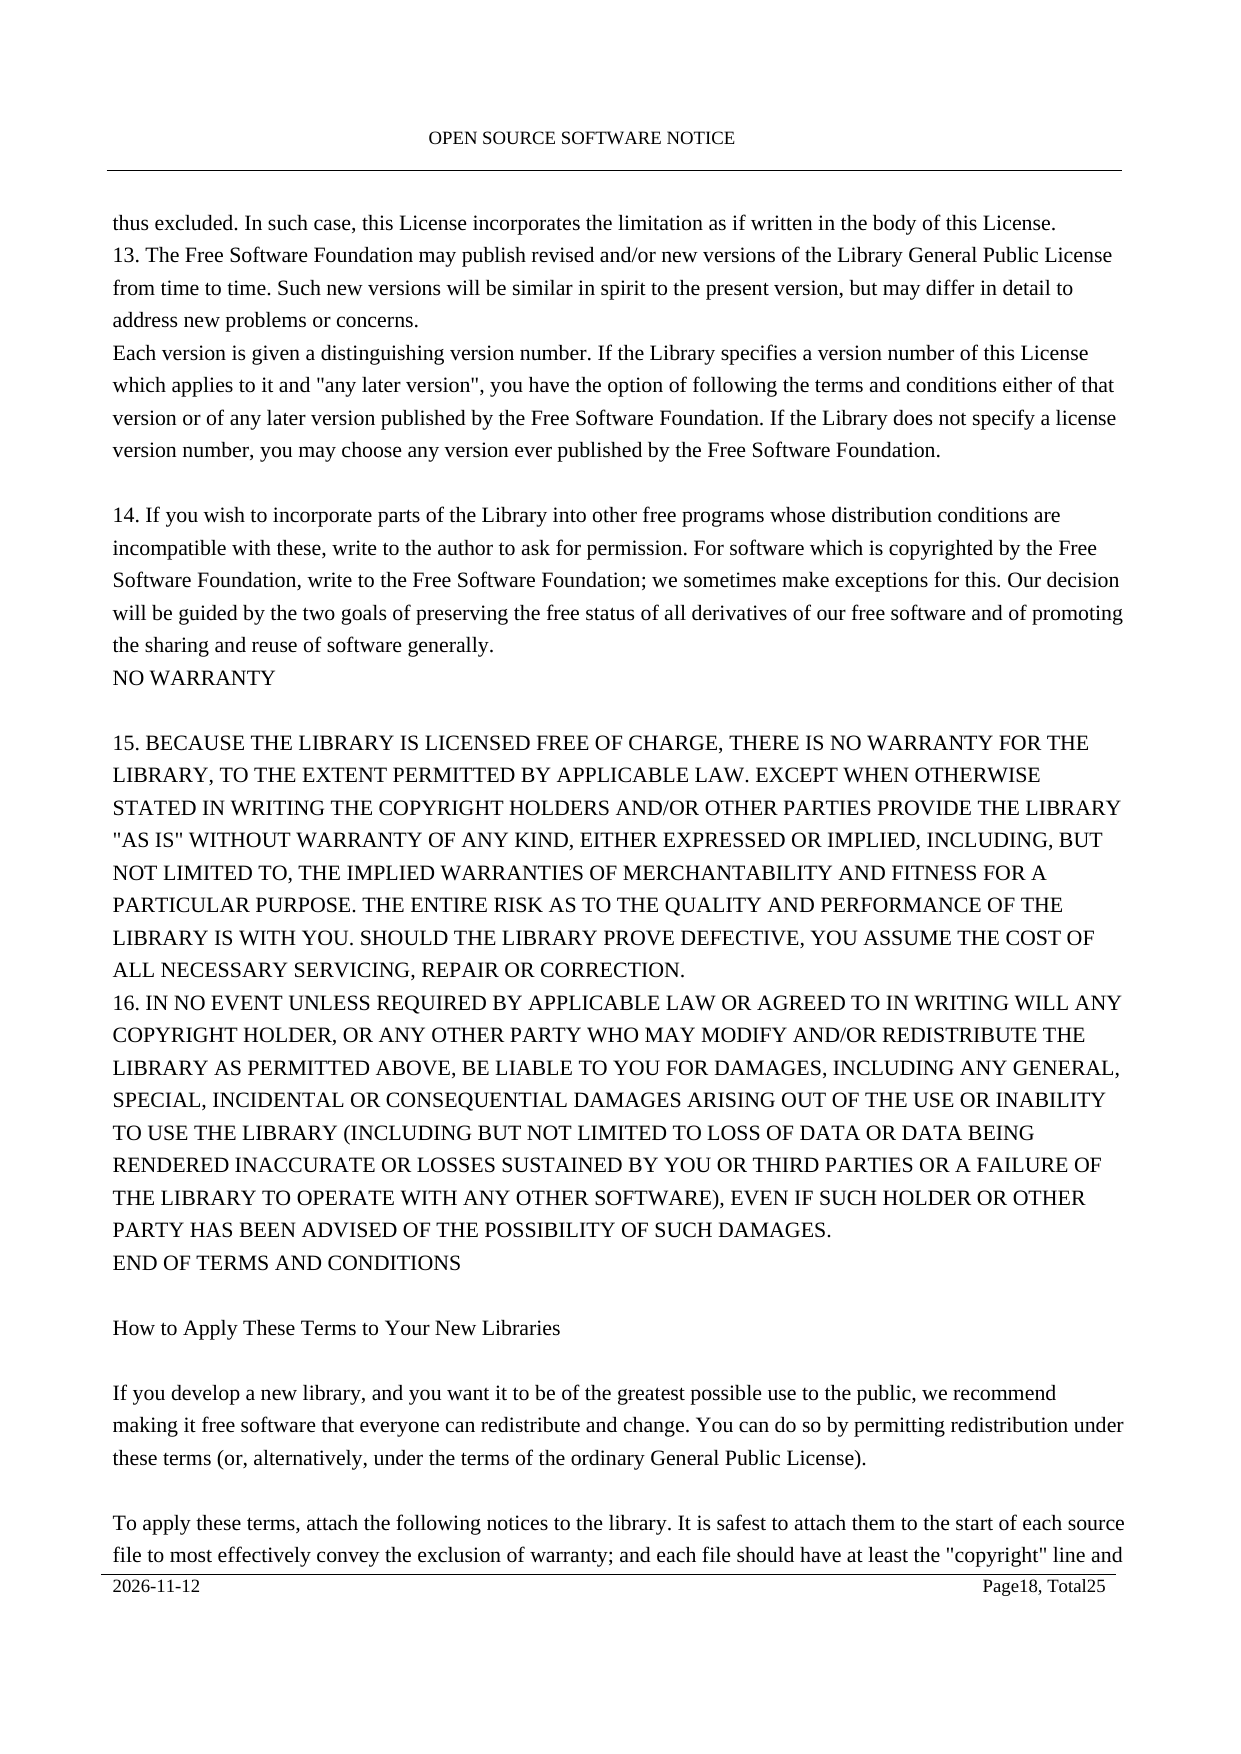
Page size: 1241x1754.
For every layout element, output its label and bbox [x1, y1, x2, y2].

text [112, 206, 1128, 1571]
